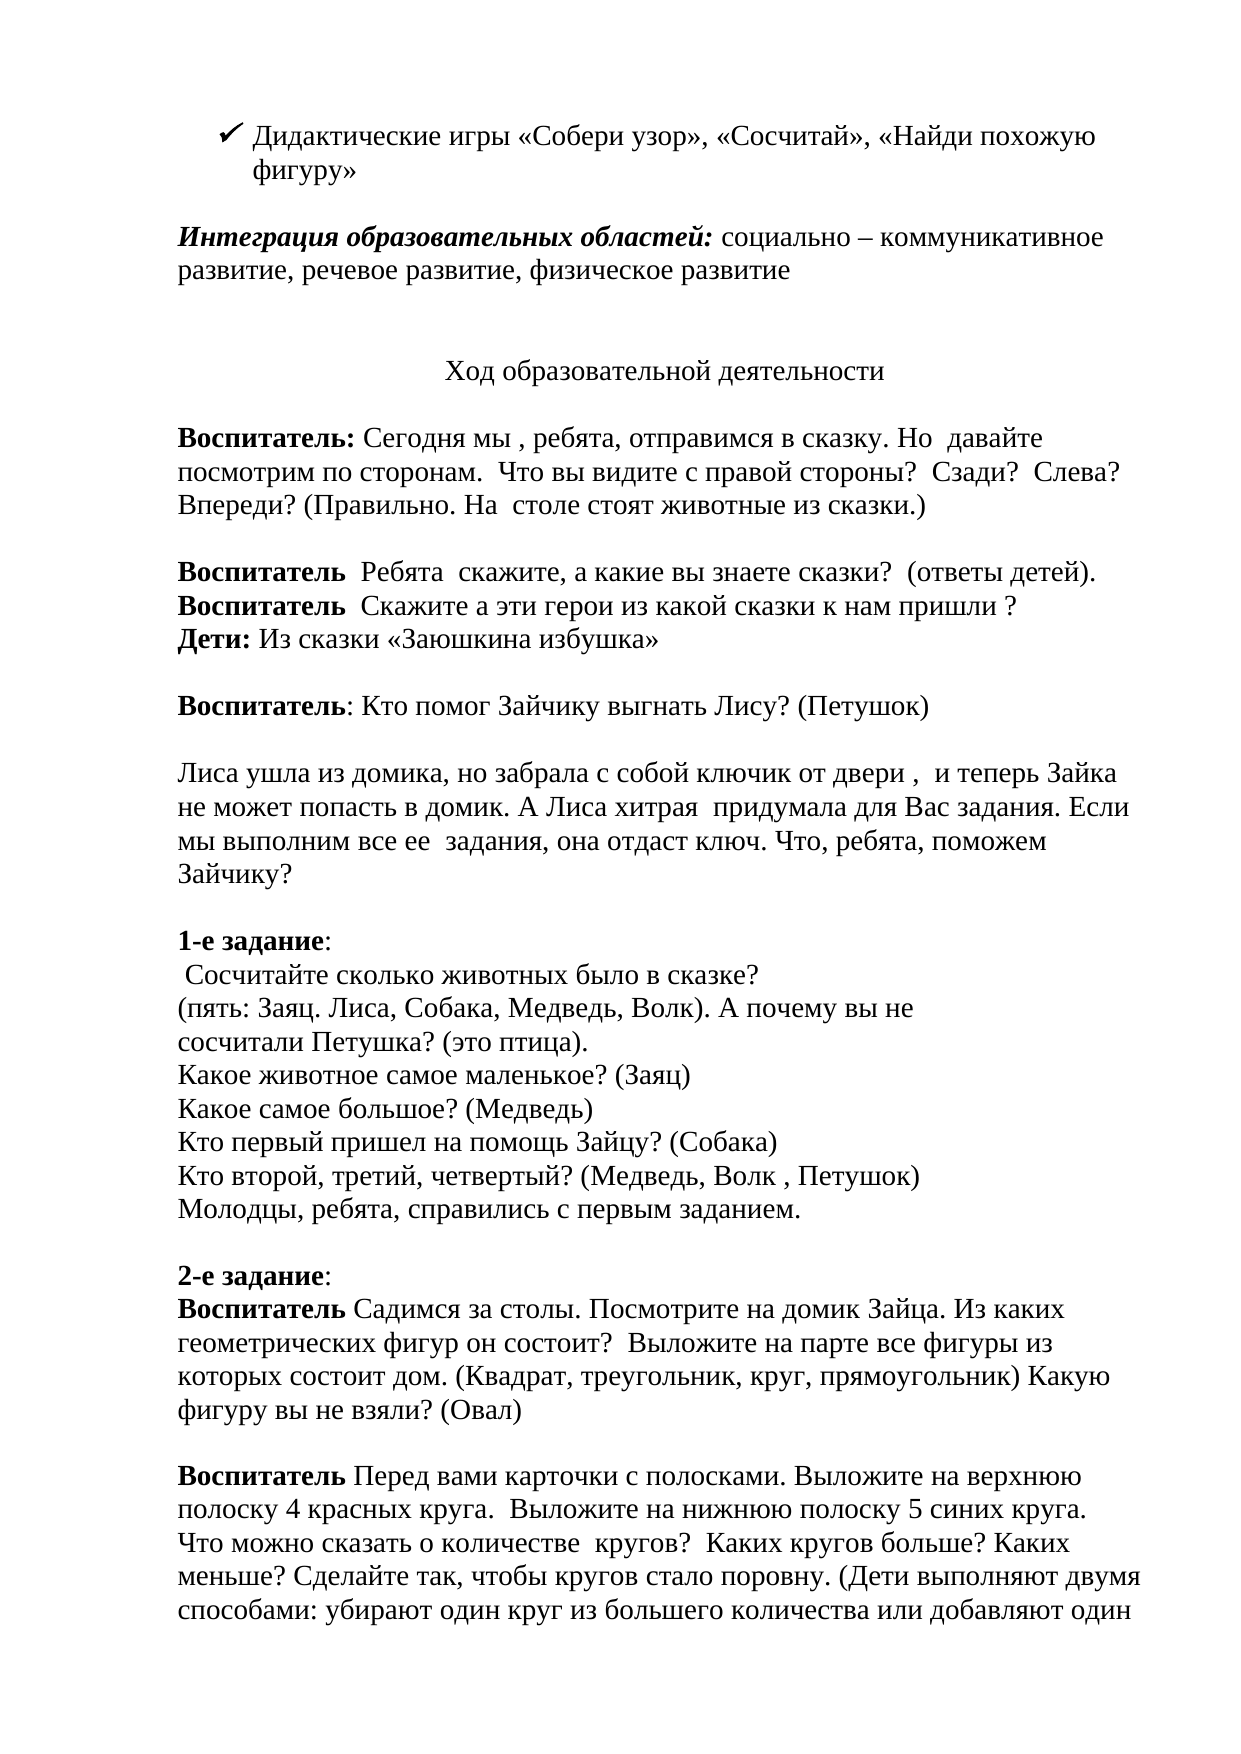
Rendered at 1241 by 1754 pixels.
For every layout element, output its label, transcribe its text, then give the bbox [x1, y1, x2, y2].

text Воспитатель Садимся за столы. Посмотрите на домик Зайца. Из каких геометрических фигур он состоит? Выложите на парте все фигуры из которых состоит дом. (Квадрат, треугольник, круг, прямоугольник) Какую фигуру вы не взяли? (Овал) [177, 1291, 1152, 1458]
text 1-е задание: [177, 890, 1152, 957]
text Воспитатель: Кто помог Зайчику выгнать Лису? (Петушок) [177, 688, 1152, 722]
text Лиса ушла из домика, но забрала с собой ключик от двери , и теперь Зайка не может попасть в домик. А Лиса хитрая придумала для Вас задания. Если мы выполним все ее задания, она отдаст ключ. Что, ребята, поможем Зайчику? [177, 756, 1152, 890]
text Воспитатель Ребята скажите, а какие вы знаете сказки? (ответы детей). Воспитатель Скажите а эти герои из какой сказки к нам пришли ? Дети: Из сказки «Заюшкина избушка» [177, 554, 1152, 655]
text Интеграция образовательных областей: социально – коммуникативное развитие, речевое развитие, физическое развитие [177, 219, 1152, 286]
text 2-е задание: [177, 1258, 1152, 1291]
text Воспитатель Перед вами карточки с полосками. Выложите на верхнюю полоску 4 красных круга. Выложите на нижнюю полоску 5 синих круга. [177, 1458, 1152, 1525]
text Сосчитайте сколько животных было в сказке? (пять: Заяц. Лиса, Собака, Медведь, Волк). А почему вы не сосчитали Петушка? (это птица). Какое животное самое маленькое? (Заяц) Какое самое большое? (Медведь) Кто первый пришел на помощь Зайцу? (Собака) Кто второй, третий, четвертый? (Медведь, Волк , Петушок) Молодцы, ребята, справились с первым заданием. [177, 957, 1152, 1258]
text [177, 1525, 1152, 1626]
text Ход образовательной деятельности [177, 353, 1152, 387]
list Дидактические игры «Собери узор», «Сосчитай», «Найди похожую фигуру» [215, 118, 1152, 185]
text Воспитатель: Сегодня мы , ребята, отправимся в сказку. Но давайте посмотрим по сторонам. Что вы видите с правой стороны? Сзади? Слева? Впереди? (Правильно. На столе стоят животные из сказки.) [177, 387, 1152, 521]
